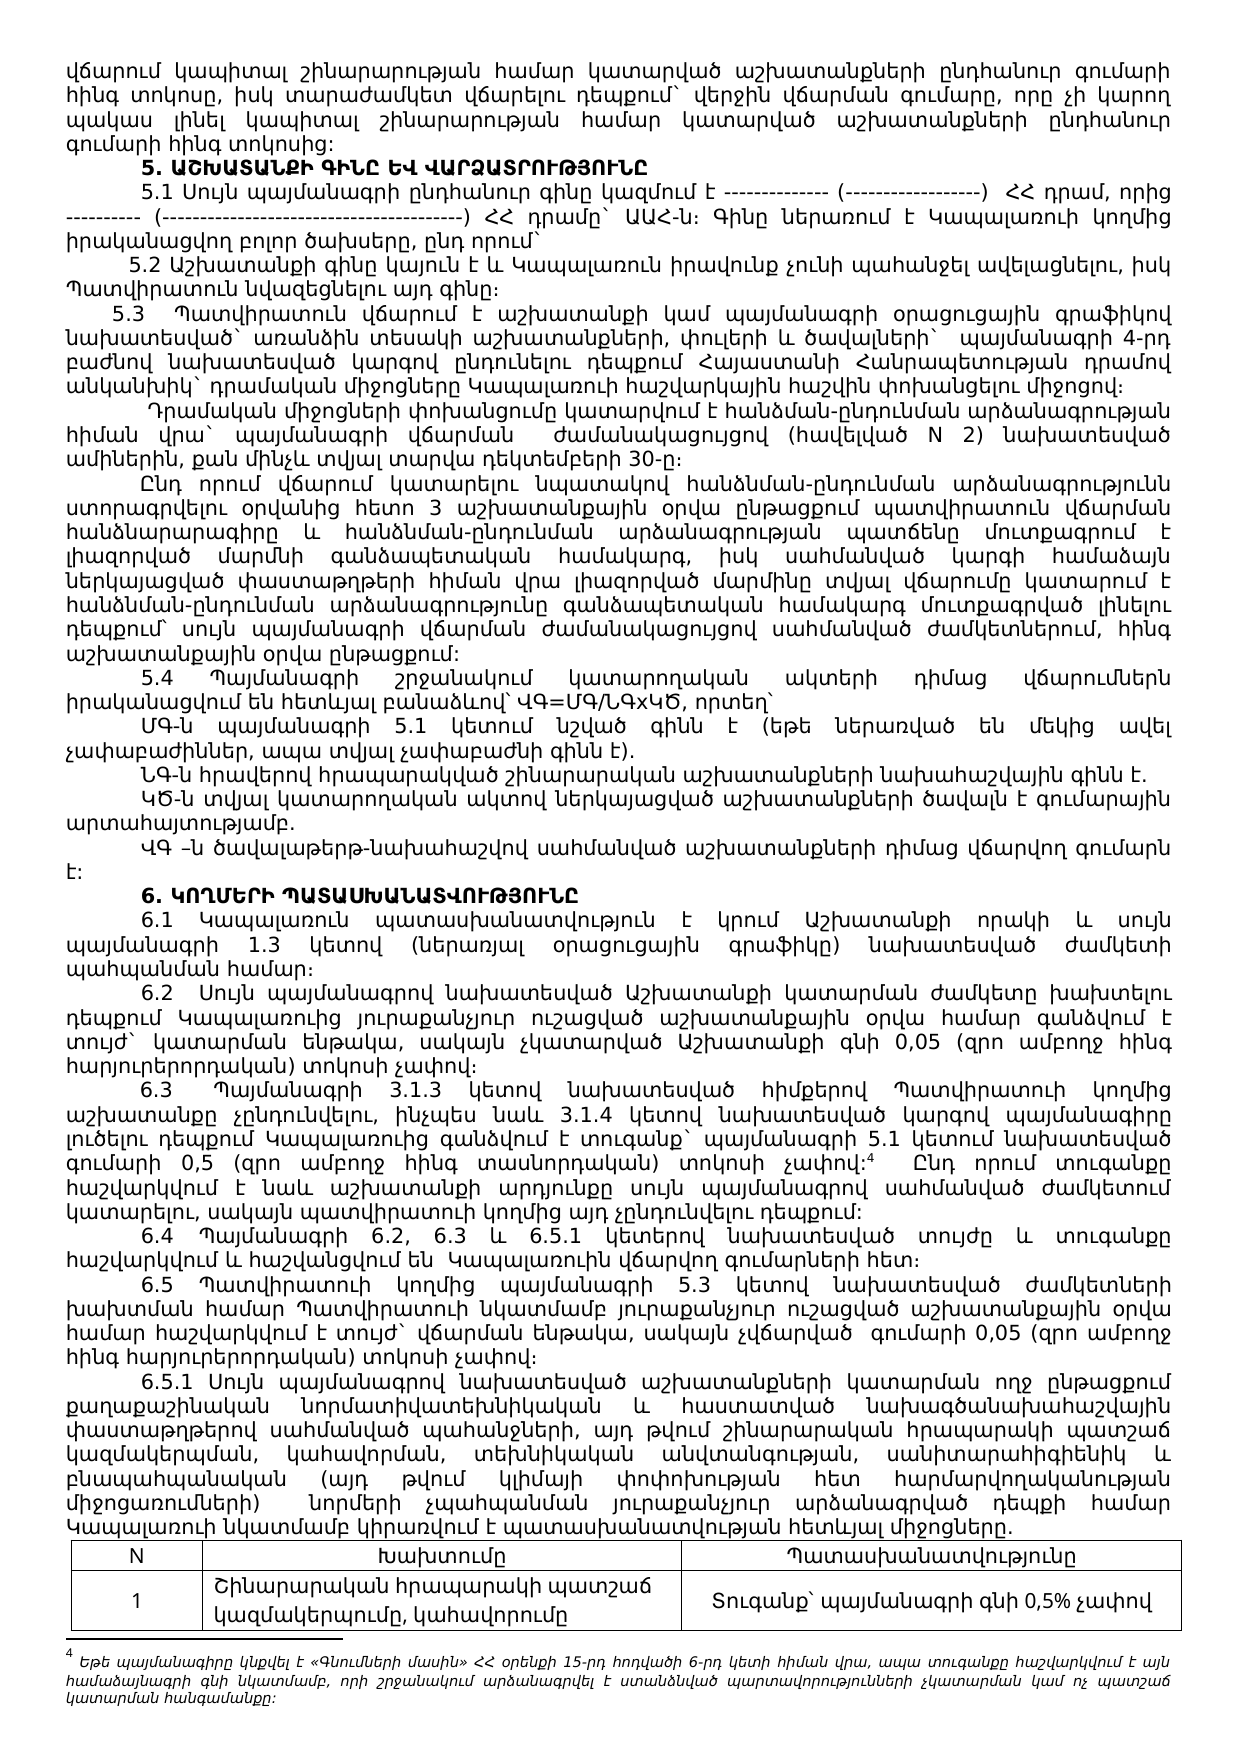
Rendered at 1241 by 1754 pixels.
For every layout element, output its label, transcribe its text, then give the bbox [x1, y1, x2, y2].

text 5.2 Աշխատանքի գինը կայուն է և Կապալառուն իրավունք չունի պահանջել ավելացնելու, իսկ Պատվիրատուն նվազեցնելու այդ գինը։ [66, 253, 1172, 302]
text ՄԳ-ն պայմանագրի 5.1 կետում նշված գինն է (եթե ներառված են մեկից ավել չափաբաժիններ, ապա տվյալ չափաբաժնի գինն է). [66, 714, 1172, 763]
table_header Խախտումը [203, 1541, 681, 1569]
text 5.4 Պայմանագրի շրջանակում կատարողական ակտերի դիմաց վճարումներն իրականացվում են հետևյալ բանաձևով՝ ՎԳ=ՄԳ/ՆԳxԿԾ, որտեղ՝ [66, 666, 1172, 714]
text 5.3 Պատվիրատուն վճարում է աշխատանքի կամ պայմանագրի օրացուցային գրաֆիկով նախատեսված` առանձին տեսակի աշխատանքների, փուլերի և ծավալների` պայմանագրի 4-րդ բաժնով նախատեսված կարգով ընդունելու դեպքում Հայաստանի Հանրապետության դրամով անկանխիկ` դրամական միջոցները Կապալառուի հաշվարկային հաշվին փոխանցելու միջոցով։ [66, 302, 1172, 399]
text 6.1 Կապալառուն պատասխանատվություն է կրում Աշխատանքի որակի և սույն պայմանագրի 1.3 կետով (ներառյալ օրացուցային գրաֆիկը) նախատեսված ժամկետի պահպանման համար։ [66, 908, 1172, 981]
text Ընդ որում վճարում կատարելու նպատակով հանձնման-ընդունման արձանագրությունն ստորագրվելու օրվանից հետո 3 աշխատանքային օրվա ընթացքում պատվիրատուն վճարման հանձնարարագիրը և հանձնման-ընդունման արձանագրության պատճենը մուտքագրում է լիազորված մարմնի գանձապետական համակարգ, իսկ սահմանված կարգի համաձայն ներկայացված փաստաթղթերի հիման վրա լիազորված մարմինը տվյալ վճարումը կատարում է հանձնման-ընդունման արձանագրությունը գանձապետական համակարգ մուտքագրված լինելու դեպքում՝ սույն պայմանագրի վճարման ժամանակացույցով սահմանված ժամկետներում, հինգ աշխատանքային օրվա ընթացքում: [66, 472, 1172, 666]
text Դրամական միջոցների փոխանցումը կատարվում է հանձման-ընդունման արձանագրության հիման վրա` պայմանագրի վճարման ժամանակացույցով (հավելված N 2) նախատեսված ամիներին, քան մինչև տվյալ տարվա դեկտեմբերի 30-ը։ [66, 399, 1172, 472]
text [66, 59, 1172, 156]
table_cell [203, 1571, 681, 1629]
text 6.4 Պայմանագրի 6.2, 6.3 և 6.5.1 կետերով նախատեսված տույժը և տուգանքը հաշվարկվում և հաշվանցվում են Կապալառուին վճարվող գումարների հետ։ [66, 1224, 1172, 1273]
table_cell 1 [72, 1571, 202, 1629]
text 5. ԱՇԽԱՏԱՆՔԻ ԳԻՆԸ ԵՎ ՎԱՐՁԱՏՐՈՒԹՅՈՒՆԸ [66, 156, 1172, 180]
text 6.5.1 Սույն պայմանագրով նախատեսված աշխատանքների կատարման ողջ ընթացքում քաղաքաշինական նորմատիվատեխնիկական և հաստատված նախագծանախահաշվային փաստաթղթերով սահմանված պահանջների, այդ թվում շինարարական հրապարակի պատշաճ կազմակերպման, կահավորման, տեխնիկական անվտանգության, սանիտարահիգիենիկ և բնապահպանական (այդ թվում կլիմայի փոփոխության հետ հարմարվողականության միջոցառումների) նորմերի չպահպանման յուրաքանչյուր արձանագրված դեպքի համար Կապալառուի նկատմամբ կիրառվում է պատասխանատվության հետևյալ միջոցները. [66, 1370, 1172, 1539]
text 5.1 Սույն պայմանագրի ընդհանուր գինը կազմում է -------------- (------------------) ՀՀ դրամ, որից ---------- (----------------------------------------) ՀՀ դրամը` ԱԱՀ-ն։ Գինը ներառում է Կապալառուի կողմից իրականացվող բոլոր ծախսերը, ընդ որում` [66, 180, 1172, 253]
table_header N [72, 1541, 202, 1569]
text 6.2 Սույն պայմանագրով նախատեսված Աշխատանքի կատարման ժամկետը խախտելու դեպքում Կապալառուից յուրաքանչյուր ուշացված աշխատանքային օրվա համար գանձվում է տույժ` կատարման ենթակա, սակայն չկատարված Աշխատանքի գնի 0,05 (զրո ամբողջ հինգ հարյուրերորդական) տոկոսի չափով։ [66, 981, 1172, 1078]
text ԿԾ-ն տվյալ կատարողական ակտով ներկայացված աշխատանքների ծավալն է գումարային արտահայտությամբ. [66, 787, 1172, 836]
text ՆԳ-ն հրավերով հրապարակված շինարարական աշխատանքների նախահաշվային գինն է. [66, 763, 1172, 787]
text ՎԳ –ն ծավալաթերթ-նախահաշվով սահմանված աշխատանքների դիմաց վճարվող գումարն է: [66, 836, 1172, 884]
text 6. ԿՈՂՄԵՐԻ ՊԱՏԱՍԽԱՆԱՏՎՈՒԹՅՈՒՆԸ [66, 884, 1172, 908]
table_header Պատասխանատվությունը [682, 1541, 1181, 1569]
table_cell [682, 1571, 1181, 1629]
text 6.3 Պայմանագրի 3.1.3 կետով նախատեսված հիմքերով Պատվիրատուի կողմից աշխատանքը չընդունվելու, ինչպես նաև 3.1.4 կետով նախատեսված կարգով պայմանագիրը լուծելու դեպքում Կապալառուից գանձվում է տուգանք` պայմանագրի 5.1 կետում նախատեսված գումարի 0,5 (զրո ամբողջ հինգ տասնորդական) տոկոսի չափով: Ընդ որում տուգանքը հաշվարկվում է նաև աշխատանքի արդյունքը սույն պայմանագրով սահմանված ժամկետում կատարելու, սակայն պատվիրատուի կողմից այդ չընդունվելու դեպքում: [66, 1078, 1172, 1224]
text 6.5 Պատվիրատուի կողմից պայմանագրի 5.3 կետով նախատեսված ժամկետների խախտման համար Պատվիրատուի նկատմամբ յուրաքանչյուր ուշացված աշխատանքային օրվա համար հաշվարկվում է տույժ` վճարման ենթակա, սակայն չվճարված գումարի 0,05 (զրո ամբողջ հինգ հարյուրերորդական) տոկոսի չափով։ [66, 1273, 1172, 1370]
